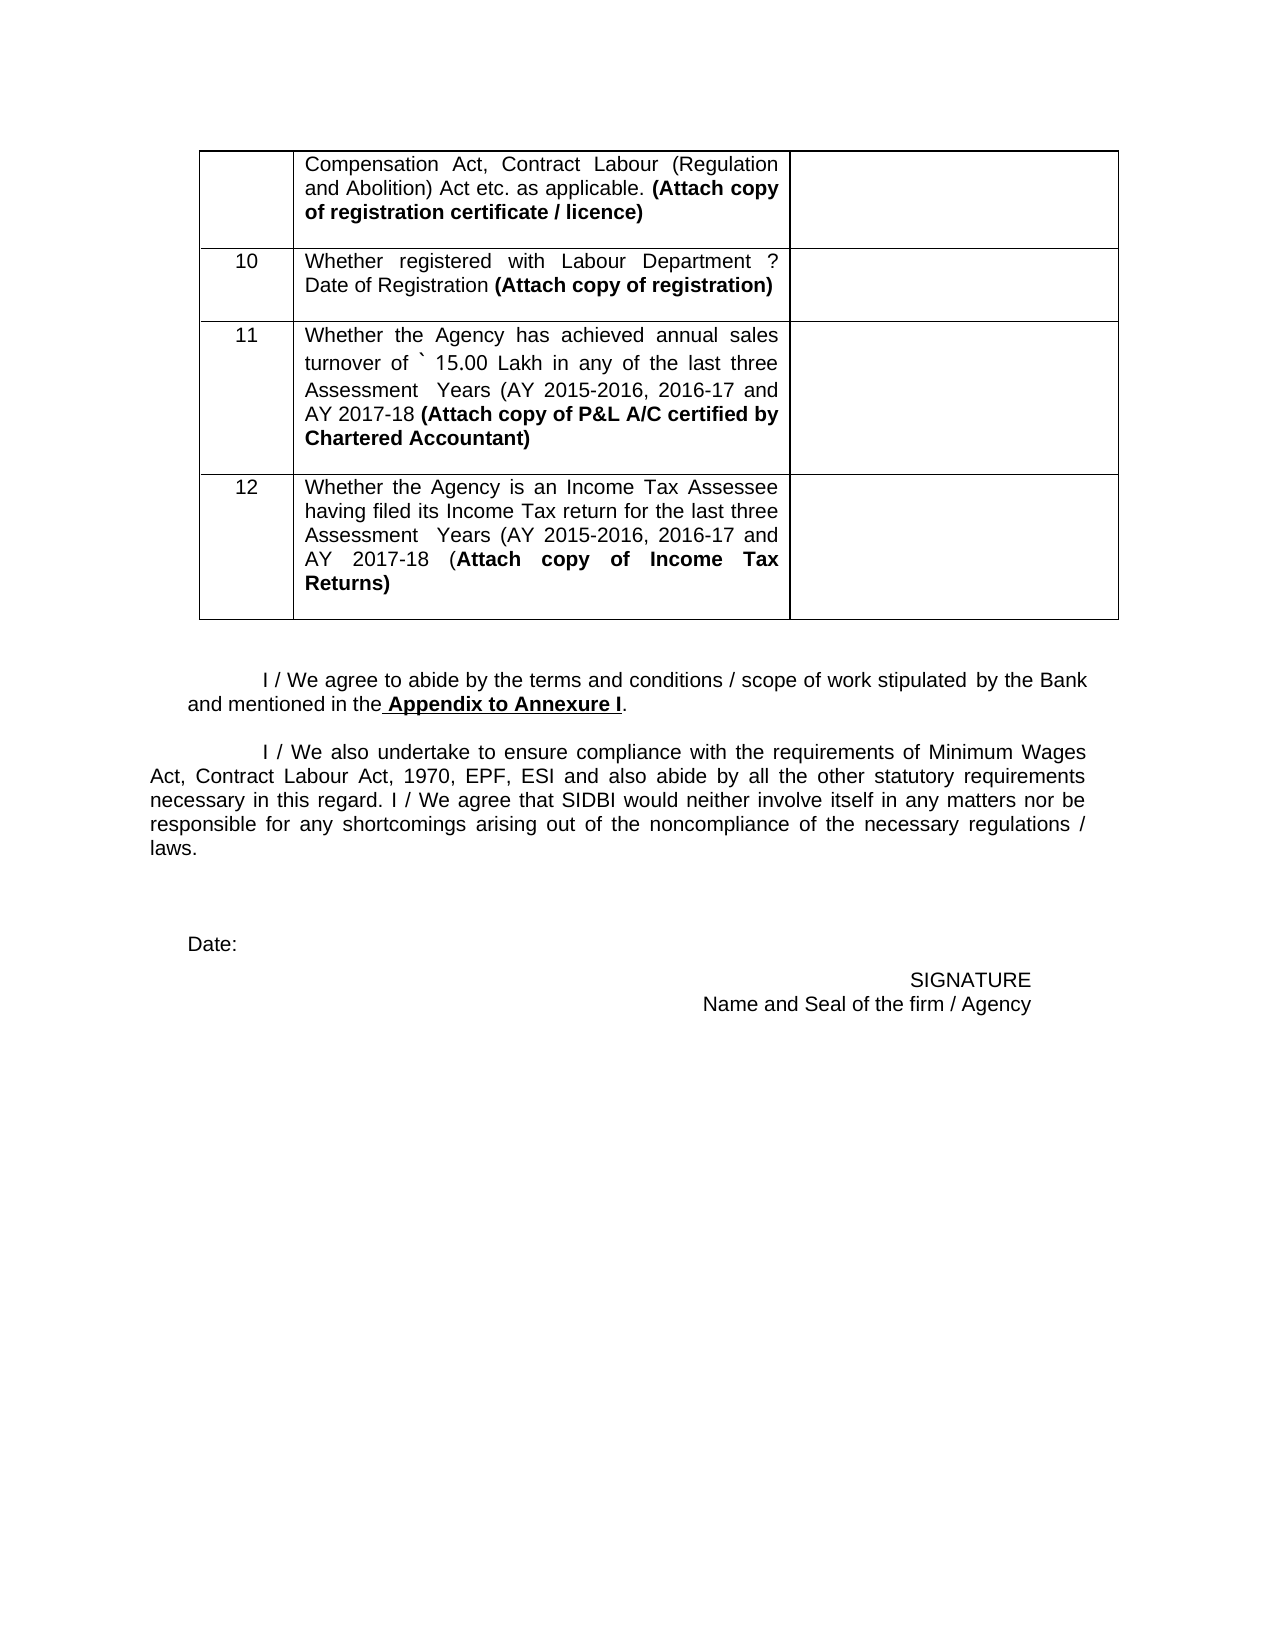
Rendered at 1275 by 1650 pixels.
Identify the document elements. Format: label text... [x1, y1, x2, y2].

table_cell 9 [200, 152, 293, 247]
table_cell [791, 152, 1118, 247]
text I / We agree to abide by the terms and conditions / scope of work stipulated by the Bank and mentioned in the Appendix to Annexure I. [187, 668, 1087, 716]
table_cell Whether registered with Labour Department ? Date of Registration (Attach copy of registration) [294, 249, 789, 321]
table_cell Whether the Agency has achieved annual sales turnover of ` 15.00 Lakh in any of the last three Assessment Years (AY 2015-2016, 2016-17 and AY 2017-18 (Attach copy of P&L A/C certified by Chartered Accountant) [294, 322, 789, 473]
table_cell [791, 475, 1118, 619]
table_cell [294, 152, 789, 247]
table_cell [791, 249, 1118, 321]
text Name and Seal of the firm / Agency [150, 992, 1031, 1016]
text Date: [150, 932, 1031, 956]
text I / We also undertake to ensure compliance with the requirements of Minimum Wages Act, Contract Labour Act, 1970, EPF, ESI and also abide by all the other statutory requirements necessary in this regard. I / We agree that SIDBI would neither involve itself in any matters nor be responsible for any shortcomings arising out of the noncompliance of the necessary regulations / laws. [150, 740, 1087, 860]
table_cell 11 [200, 322, 293, 473]
table_cell [791, 322, 1118, 473]
text SIGNATURE [150, 968, 1031, 992]
table_cell 10 [200, 249, 293, 321]
table_cell Whether the Agency is an Income Tax Assessee having filed its Income Tax return for the last three Assessment Years (AY 2015-2016, 2016-17 and AY 2017-18 (Attach copy of Income Tax Returns) [294, 475, 789, 619]
table_cell 12 [200, 475, 293, 619]
